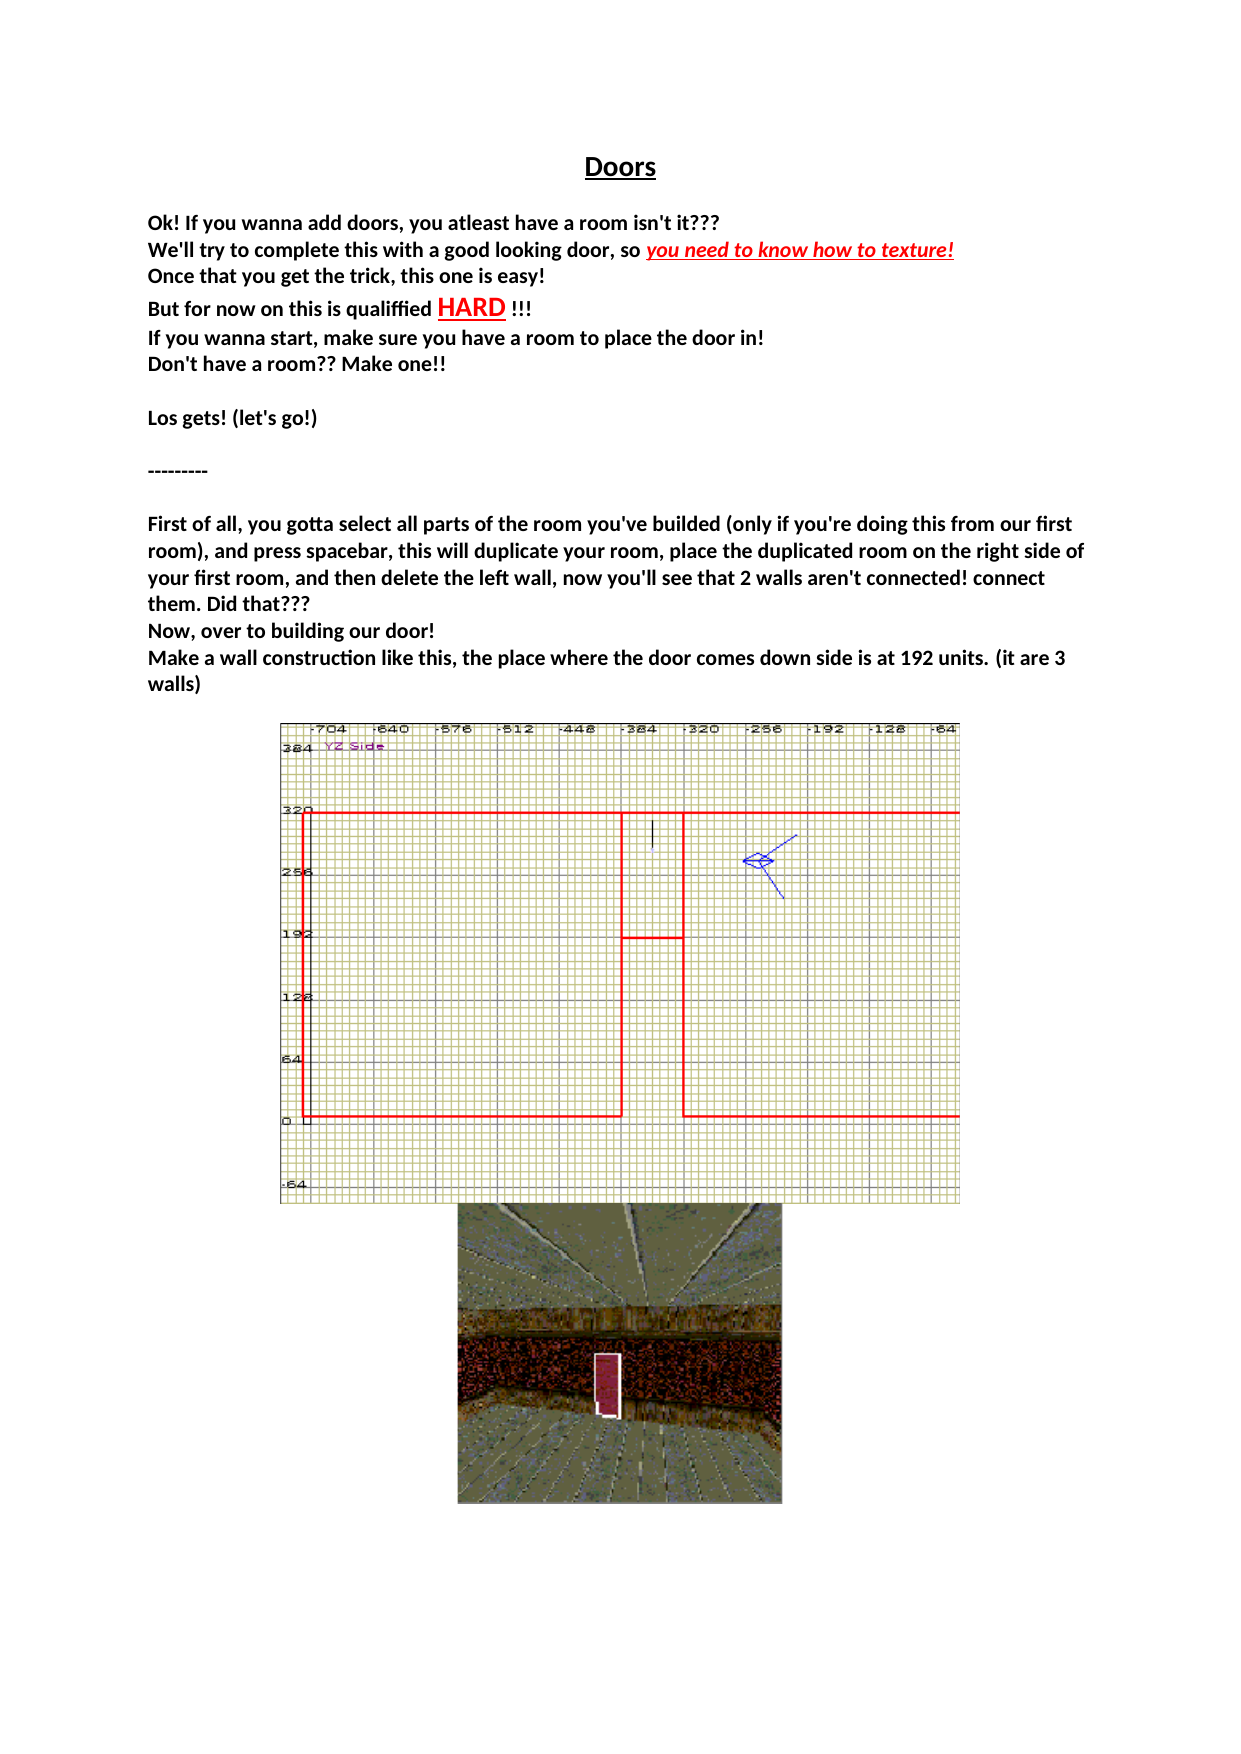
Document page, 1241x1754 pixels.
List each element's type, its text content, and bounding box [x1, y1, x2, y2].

picture [280, 723, 960, 1504]
text Doors [148, 148, 1093, 183]
text Ok! If you wanna add doors, you atleast have a room isn't it??? We'll try to complete this with a good looking door, so you need to know how to texture! Once that you get the trick, this one is easy! But for now on this is qualiffied HARD !!! If you wanna start, make sure you have a room to place the door in! Don't have a room?? Make one!! Los gets! (let's go!) --------- First of all, you gotta select all parts of the room you've builded (only if you're doing this from our first room), and press spacebar, this will duplicate your room, place the duplicated room on the right side of your first room, and then delete the left wall, now you'll see that 2 walls aren't connected! connect them. Did that??? Now, over to building our door! Make a wall construction like this, the place where the door comes down side is at 192 units. (it are 3 walls) [148, 209, 1093, 697]
